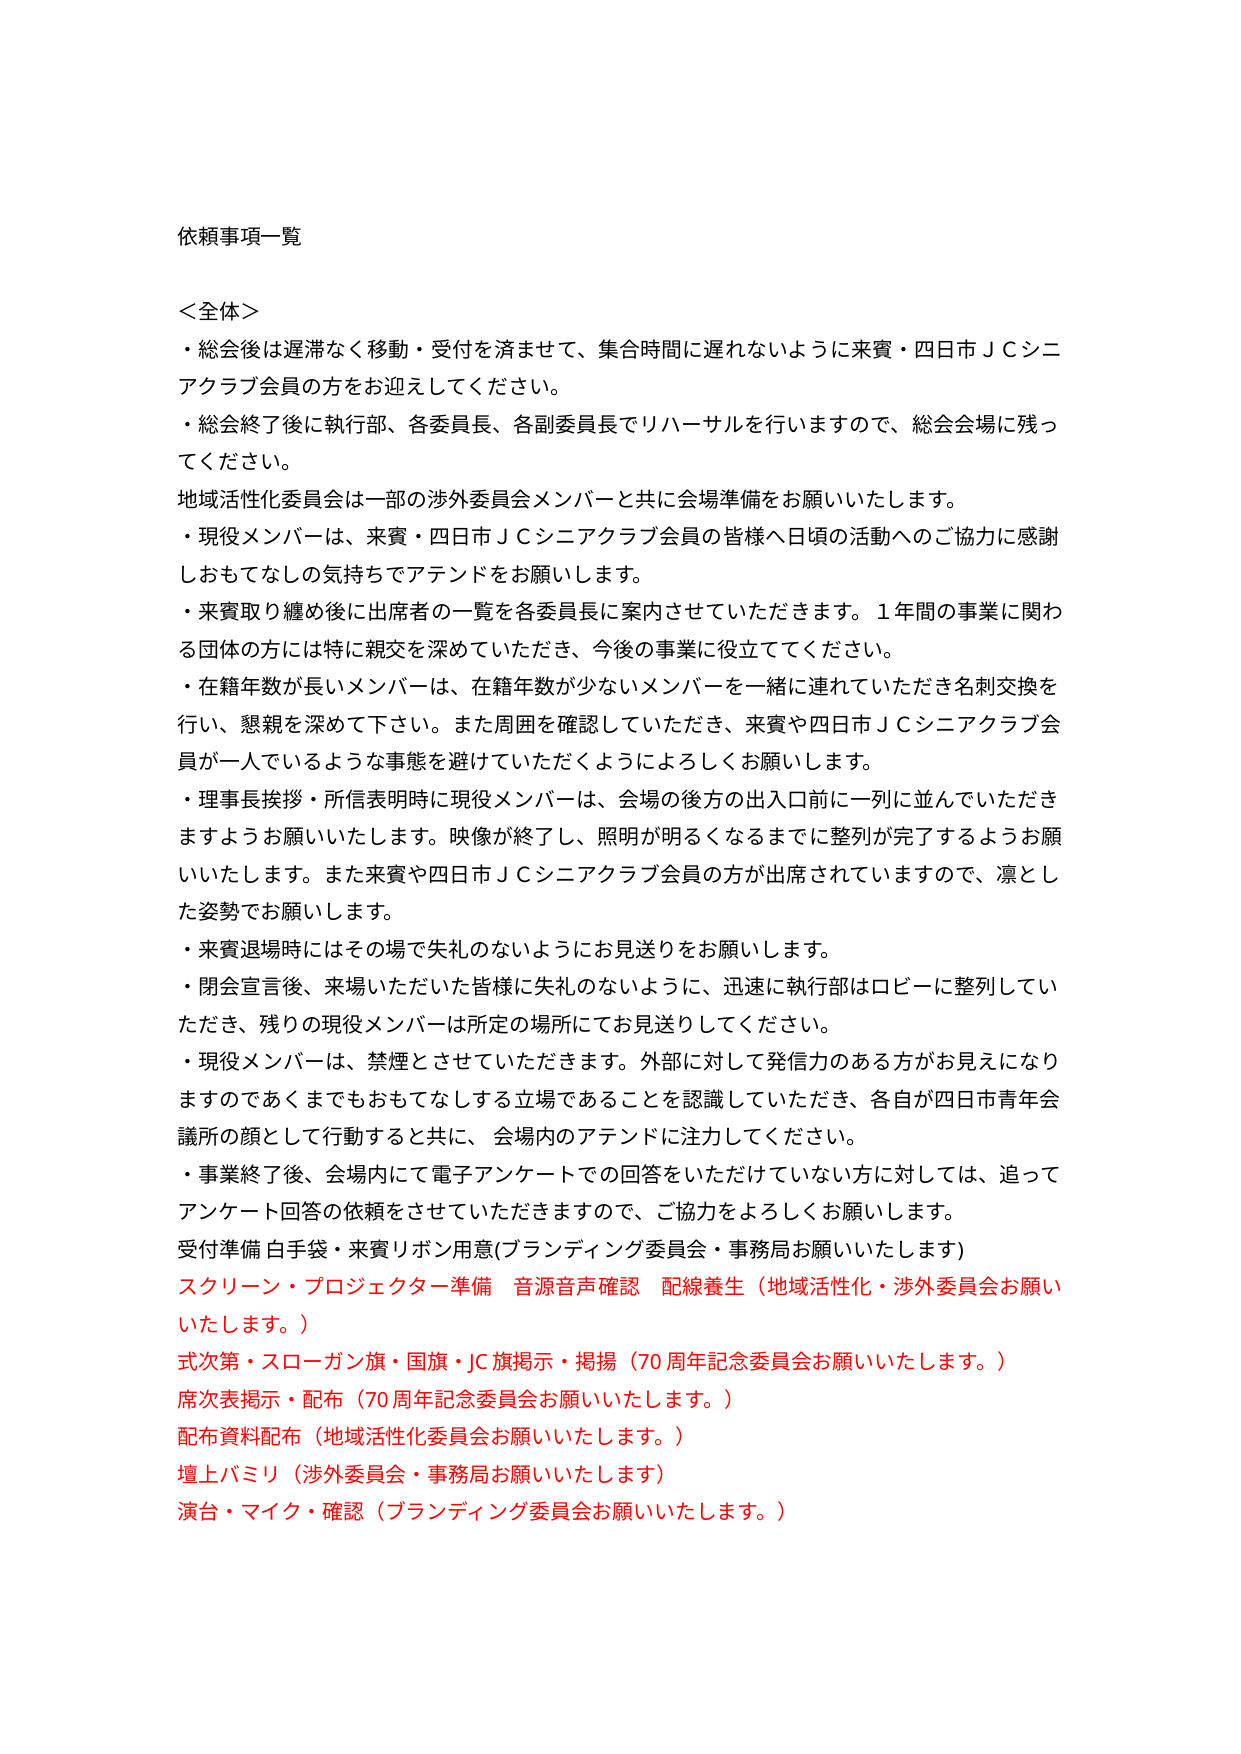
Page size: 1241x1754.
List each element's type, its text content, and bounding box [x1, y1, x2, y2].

text ・来賓取り纏め後に出席者の一覧を各委員長に案内させていただきます。１年間の事業に関わる団体の方には特に親交を深めていただき、今後の事業に役立ててください。 [177, 592, 1063, 667]
text 席次表掲示・配布（70周年記念委員会お願いいたします。） [177, 1379, 1063, 1417]
text 配布資料配布（地域活性化委員会お願いいたします。） [177, 1417, 1063, 1454]
text ・理事長挨拶・所信表明時に現役メンバーは、会場の後方の出入口前に一列に並んでいただきますようお願いいたします。映像が終了し、照明が明るくなるまでに整列が完了するようお願いいたします。また来賓や四日市ＪＣシニアクラブ会員の方が出席されていますので、凛とした姿勢でお願いします。 [177, 779, 1063, 929]
text ・総会後は遅滞なく移動・受付を済ませて、集合時間に遅れないように来賓・四日市ＪＣシニアクラブ会員の方をお迎えしてください。 [177, 329, 1063, 404]
text ・現役メンバーは、来賓・四日市ＪＣシニアクラブ会員の皆様へ日頃の活動へのご協力に感謝しおもてなしの気持ちでアテンドをお願いします。 [177, 517, 1063, 592]
text ・現役メンバーは、禁煙とさせていただきます。外部に対して発信力のある方がお見えになりますのであくまでもおもてなしする立場であることを認識していただき、各自が四日市青年会議所の顔として行動すると共に、 会場内のアテンドに注力してください。 [177, 1042, 1063, 1154]
text 壇上バミリ（渉外委員会・事務局お願いいたします） [177, 1454, 1063, 1492]
text 依頼事項一覧 [177, 217, 1063, 254]
text 受付準備 白手袋・来賓リボン用意(ブランディング委員会・事務局お願いいたします) [177, 1229, 1063, 1267]
text 演台・マイク・確認（ブランディング委員会お願いいたします。） [177, 1492, 1063, 1529]
text ・総会終了後に執行部、各委員長、各副委員長でリハーサルを行いますので、総会会場に残ってください。 [177, 404, 1063, 479]
text スクリーン・プロジェクター準備 音源音声確認 配線養生（地域活性化・渉外委員会お願いいたします。） [177, 1267, 1063, 1342]
text ・事業終了後、会場内にて電子アンケートでの回答をいただけていない方に対しては、追ってアンケート回答の依頼をさせていただきますので、ご協力をよろしくお願いします。 [177, 1154, 1063, 1229]
text ・来賓退場時にはその場で失礼のないようにお見送りをお願いします。 [177, 929, 1063, 967]
text ・閉会宣言後、来場いただいた皆様に失礼のないように、迅速に執行部はロビーに整列していただき、残りの現役メンバーは所定の場所にてお見送りしてください。 [177, 967, 1063, 1042]
text 式次第・スローガン旗・国旗・JC旗掲示・掲揚（70周年記念委員会お願いいたします。） [177, 1342, 1063, 1379]
text 地域活性化委員会は一部の渉外委員会メンバーと共に会場準備をお願いいたします。 [177, 479, 1063, 517]
text ＜全体＞ [177, 292, 1063, 329]
text ・在籍年数が長いメンバーは、在籍年数が少ないメンバーを一緒に連れていただき名刺交換を行い、懇親を深めて下さい。また周囲を確認していただき、来賓や四日市ＪＣシニアクラブ会員が一人でいるような事態を避けていただくようによろしくお願いします。 [177, 667, 1063, 779]
